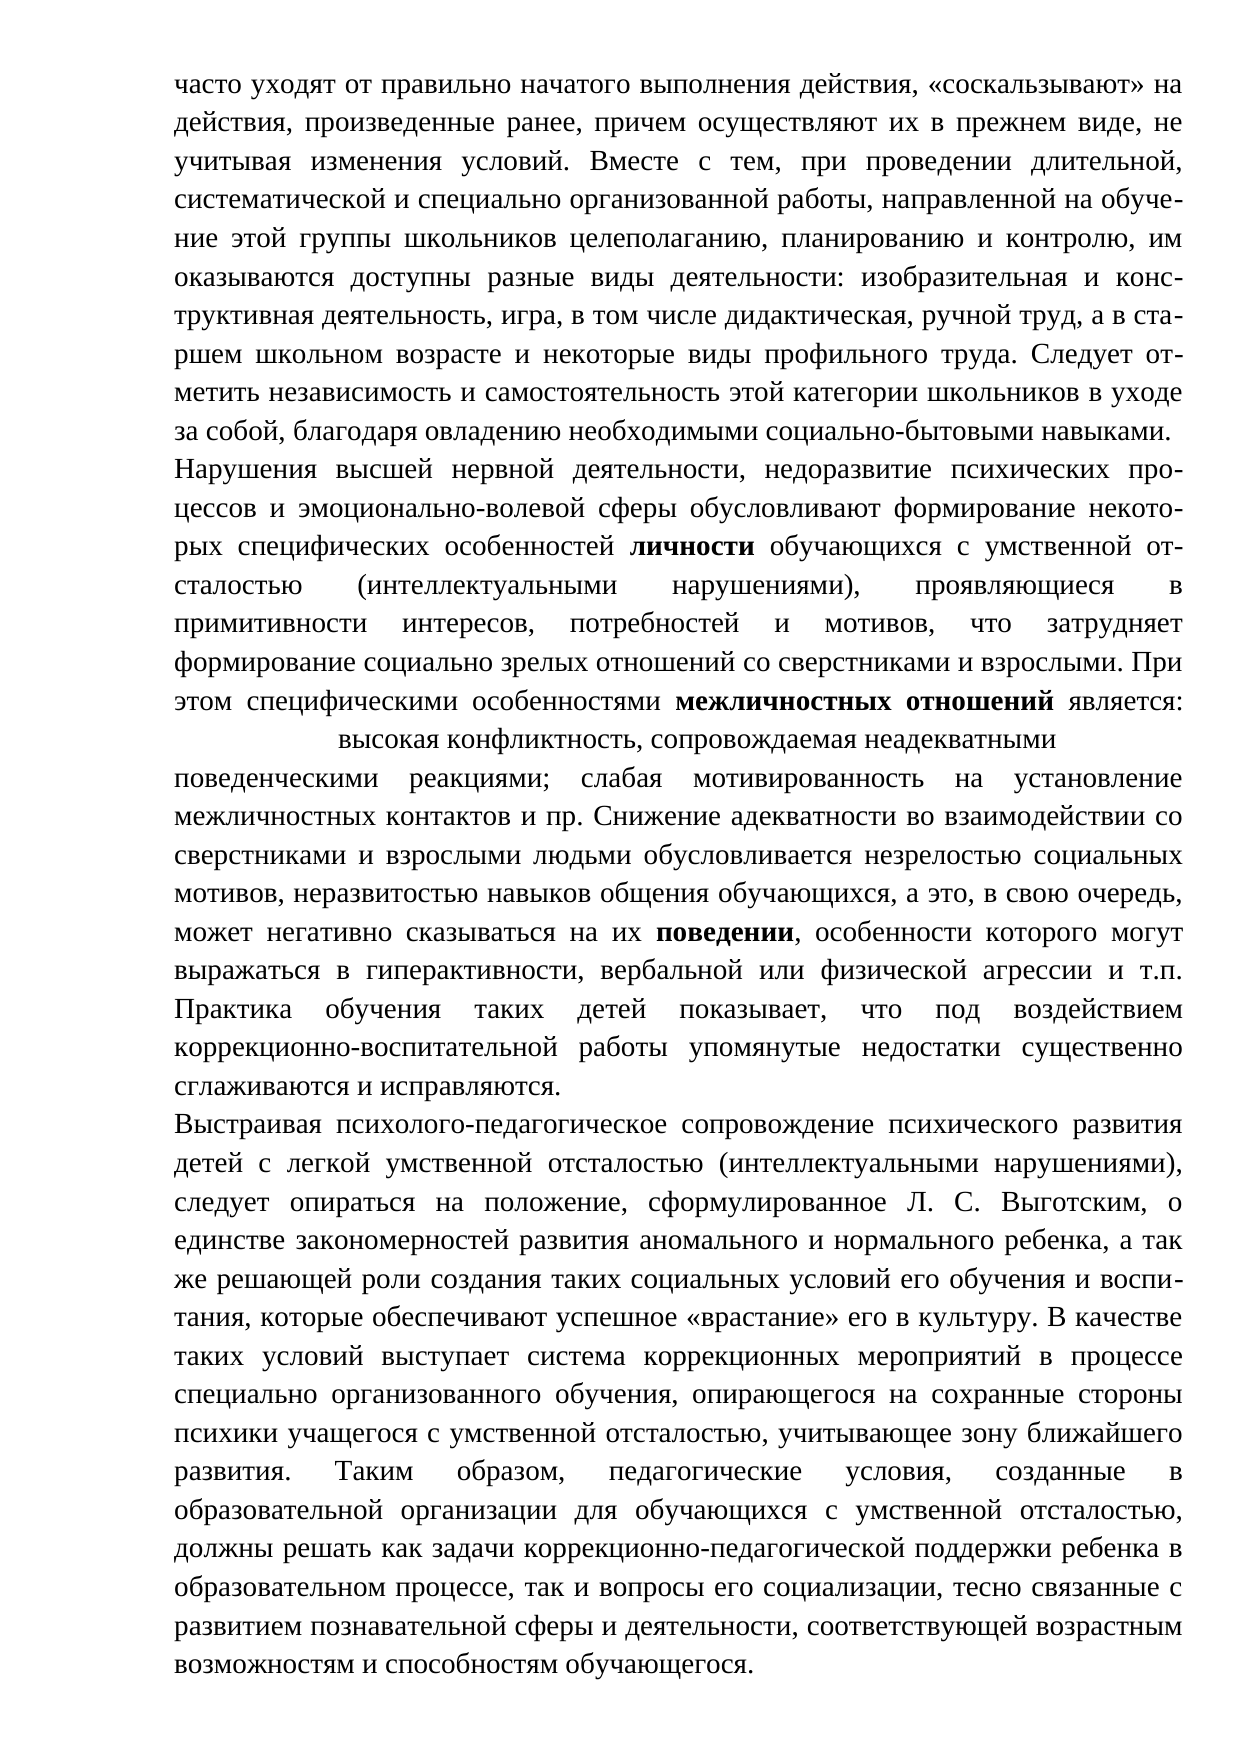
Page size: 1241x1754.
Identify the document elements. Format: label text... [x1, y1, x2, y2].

text поведенческими реакциями; слабая мотивированность на установление межличностных контактов и пр. Снижение адекватности во взаимодействии со сверстниками и взрослыми людьми обусловливается незрелостью социальных мотивов, неразвитостью навыков общения обучающихся, а это, в свою очередь, может негативно сказываться на их поведении, особенности которого могут выражаться в гиперактивности, вербальной или физической агрессии и т.п. Практика обучения таких детей показывает, что под воздействием коррекционно-воспитательной работы упомянутые недостатки существенно сглаживаются и исправляются. [174, 756, 1183, 1103]
text Выстраивая психолого-педагогическое сопровождение психического развития детей с легкой умственной отсталостью (интеллектуальными нарушениями), следует опираться на положение, сформулированное Л. С. Выготским, о единстве закономерностей развития аномального и нормального ребенка, а так же решающей роли создания таких социальных условий его обучения и воспитания, которые обеспечивают успешное «врастание» его в культуру. В качестве таких условий выступает система коррекционных мероприятий в процессе специально организованного обучения, опирающегося на сохранные стороны психики учащегося с умственной отсталостью, учитывающее зону ближайшего развития. Таким образом, педагогические условия, созданные в образовательной организации для обучающихся с умственной отсталостью, должны решать как задачи коррекционно-педагогической поддержки ребенка в образовательном процессе, так и вопросы его социализации, тесно связанные с развитием познавательной сферы и деятельности, соответствующей возрастным возможностям и способностям обучающегося. [174, 1103, 1183, 1681]
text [174, 62, 1183, 448]
text Нарушения высшей нервной деятельности, недоразвитие психических процессов и эмоционально-волевой сферы обусловливают формирование некоторых специфических особенностей личности обучающихся с умственной отсталостью (интеллектуальными нарушениями), проявляющиеся в примитивности интересов, потребностей и мотивов, что затрудняет формирование социально зрелых отношений со сверстниками и взрослыми. При этом специфическими особенностями межличностных отношений является: высокая конфликтность, сопровождаемая неадекватными [174, 448, 1183, 756]
